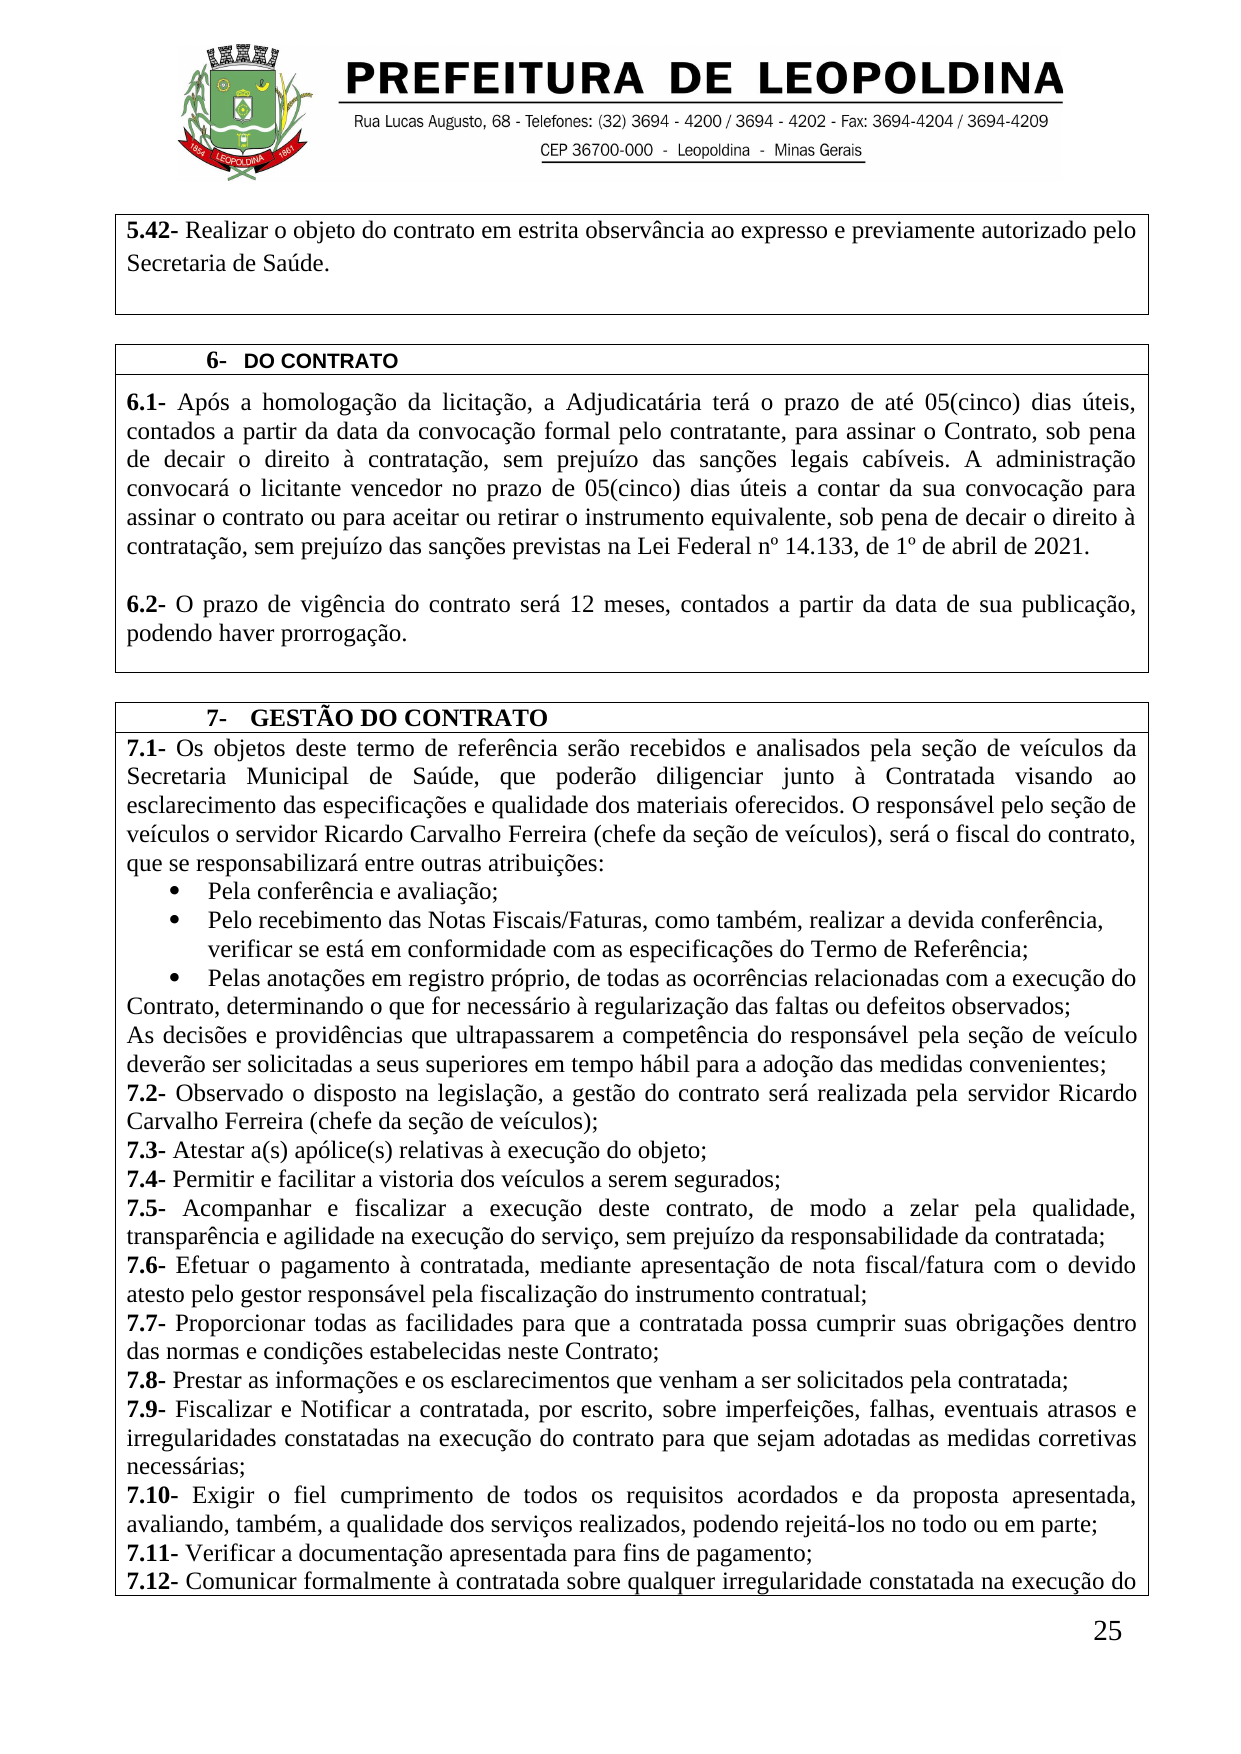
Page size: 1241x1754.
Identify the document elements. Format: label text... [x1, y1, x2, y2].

table_cell 6.1- Após a homologação da licitação, a Adjudicatária terá o prazo de até 05(cinco) dias úteis, contados a partir da data da convocação formal pelo contratante, para assinar o Contrato, sob pena de decair o direito à contratação, sem prejuízo das sanções legais cabíveis. A administração convocará o licitante vencedor no prazo de 05(cinco) dias úteis a contar da sua convocação para assinar o contrato ou para aceitar ou retirar o instrumento equivalente, sob pena de decair o direito à contratação, sem prejuízo das sanções previstas na Lei Federal nº 14.133, de 1º de abril de 2021. 6.2- O prazo de vigência do contrato será 12 meses, contados a partir da data de sua publicação, podendo haver prorrogação. [116, 375, 1148, 672]
table_header DO CONTRATO [116, 345, 1148, 373]
table_header GESTÃO DO CONTRATO [116, 703, 1148, 732]
picture [177, 44, 1064, 181]
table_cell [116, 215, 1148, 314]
